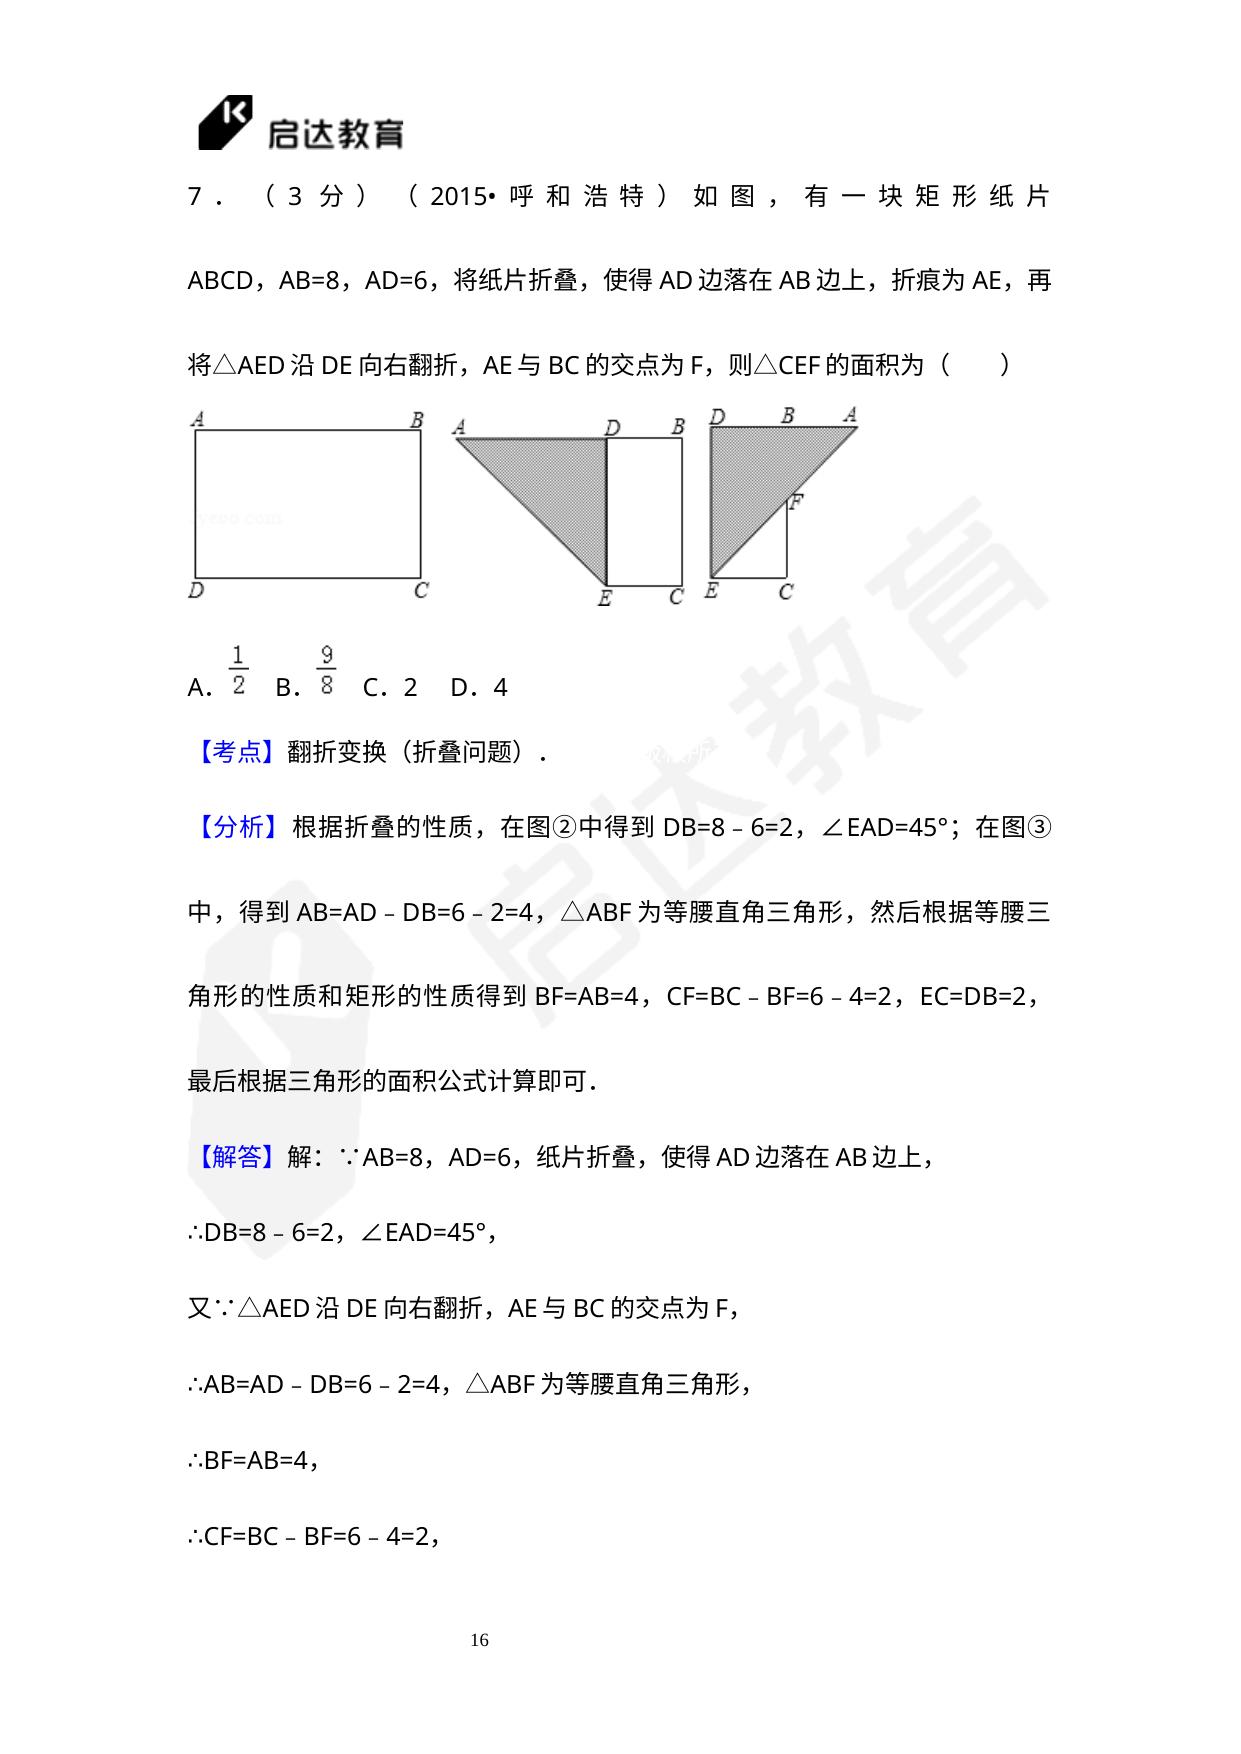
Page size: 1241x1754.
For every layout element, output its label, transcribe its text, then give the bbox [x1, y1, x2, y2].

picture [228, 641, 249, 697]
text ∴AB=AD﹣DB=6﹣2=4，△ABF为等腰直角三角形， [187, 1350, 1053, 1415]
text 【考点】翻折变换（折叠问题）．菁优网版权所有 [187, 718, 1053, 783]
text 7．（3分）（2015•呼和浩特）如图，有一块矩形纸片ABCD，AB=8，AD=6，将纸片折叠，使得AD边落在AB边上，折痕为AE，再将△AED沿DE向右翻折，AE与BC的交点为F，则△CEF的面积为（ ） [187, 162, 1053, 396]
text A． B． C．2 D．4 [187, 642, 1053, 707]
text 又∵△AED沿DE向右翻折，AE与BC的交点为F， [187, 1274, 1053, 1339]
picture [187, 406, 860, 606]
text 【解答】解：∵AB=8，AD=6，纸片折叠，使得AD边落在AB边上， [187, 1123, 1053, 1188]
picture [316, 641, 337, 697]
text 【分析】根据折叠的性质，在图②中得到DB=8﹣6=2，∠EAD=45°；在图③中，得到AB=AD﹣DB=6﹣2=4，△ABF为等腰直角三角形，然后根据等腰三角形的性质和矩形的性质得到BF=AB=4，CF=BC﹣BF=6﹣4=2，EC=DB=2，最后根据三角形的面积公式计算即可． [187, 793, 1053, 1112]
text ∴BF=AB=4， [187, 1426, 1053, 1491]
text ∴DB=8﹣6=2，∠EAD=45°， [187, 1198, 1053, 1263]
picture [198, 95, 404, 150]
text ∴CF=BC﹣BF=6﹣4=2， [187, 1502, 1053, 1567]
